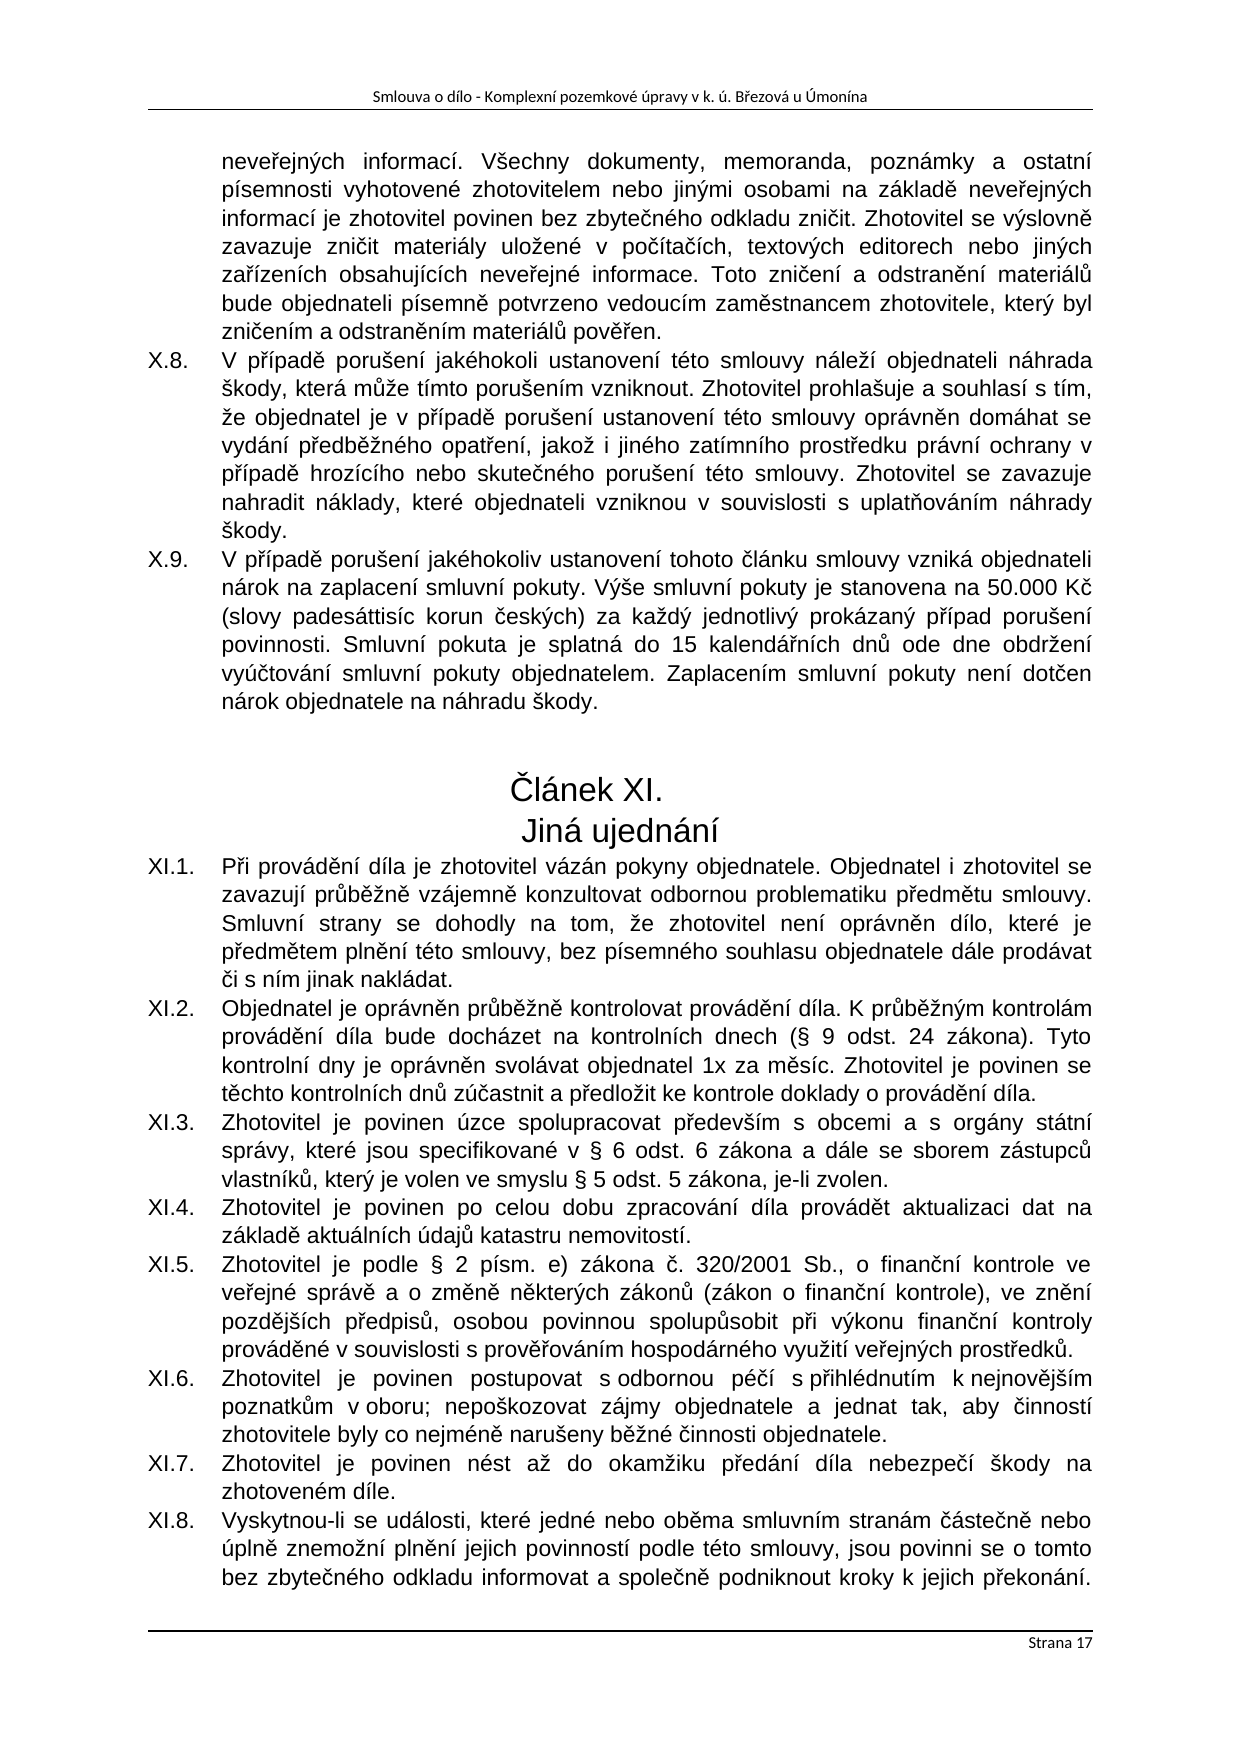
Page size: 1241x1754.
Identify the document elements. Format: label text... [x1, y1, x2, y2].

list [148, 148, 1093, 344]
list Zhotovitel je podle § 2 písm. e) zákona č. 320/2001 Sb., o finanční kontrole ve veřejné správě a o změně některých zákonů (zákon o finanční kontrole), ve znění pozdějších předpisů, osobou povinnou spolupůsobit při výkonu finanční kontroly prováděné v souvislosti s prověřováním hospodárného využití veřejných prostředků. [148, 1251, 1093, 1362]
list Zhotovitel je povinen po celou dobu zpracování díla provádět aktualizaci dat na základě aktuálních údajů katastru nemovitostí. [148, 1194, 1093, 1249]
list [148, 1507, 1093, 1590]
list Zhotovitel je povinen úzce spolupracovat především s obcemi a s orgány státní správy, které jsou specifikované v § 6 odst. 6 zákona a dále se sborem zástupců vlastníků, který je volen ve smyslu § 5 odst. 5 zákona, je-li zvolen. [148, 1109, 1093, 1192]
list Zhotovitel je povinen nést až do okamžiku předání díla nebezpečí škody na zhotoveném díle. [148, 1450, 1093, 1505]
list Při provádění díla je zhotovitel vázán pokyny objednatele. Objednatel i zhotovitel se zavazují průběžně vzájemně konzultovat odbornou problematiku předmětu smlouvy. Smluvní strany se dohodly na tom, že zhotovitel není oprávněn dílo, které je předmětem plnění této smlouvy, bez písemného souhlasu objednatele dále prodávat či s ním jinak nakládat. [148, 853, 1093, 993]
list Objednatel je oprávněn průběžně kontrolovat provádění díla. K průběžným kontrolám provádění díla bude docházet na kontrolních dnech (§ 9 odst. 24 zákona). Tyto kontrolní dny je oprávněn svolávat objednatel 1x za měsíc. Zhotovitel je povinen se těchto kontrolních dnů zúčastnit a předložit ke kontrole doklady o provádění díla. [148, 995, 1093, 1107]
list V případě porušení jakéhokoli ustanovení této smlouvy náleží objednateli náhrada škody, která může tímto porušením vzniknout. Zhotovitel prohlašuje a souhlasí s tím, že objednatel je v případě porušení ustanovení této smlouvy oprávněn domáhat se vydání předběžného opatření, jakož i jiného zatímního prostředku právní ochrany v případě hrozícího nebo skutečného porušení této smlouvy. Zhotovitel se zavazuje nahradit náklady, které objednateli vzniknou v souvislosti s uplatňováním náhrady škody. [148, 347, 1093, 544]
list V případě porušení jakéhokoliv ustanovení tohoto článku smlouvy vzniká objednateli nárok na zaplacení smluvní pokuty. Výše smluvní pokuty je stanovena na 50.000 Kč (slovy padesáttisíc korun českých) za každý jednotlivý prokázaný případ porušení povinnosti. Smluvní pokuta je splatná do 15 kalendářních dnů ode dne obdržení vyúčtování smluvní pokuty objednatelem. Zaplacením smluvní pokuty není dotčen nárok objednatele na náhradu škody. [148, 546, 1093, 714]
subtitle Jiná ujednání [148, 770, 1093, 850]
list Zhotovitel je povinen postupovat s odbornou péčí s přihlédnutím k nejnovějším poznatkům v oboru; nepoškozovat zájmy objednatele a jednat tak, aby činností zhotovitele byly co nejméně narušeny běžné činnosti objednatele. [148, 1364, 1093, 1448]
